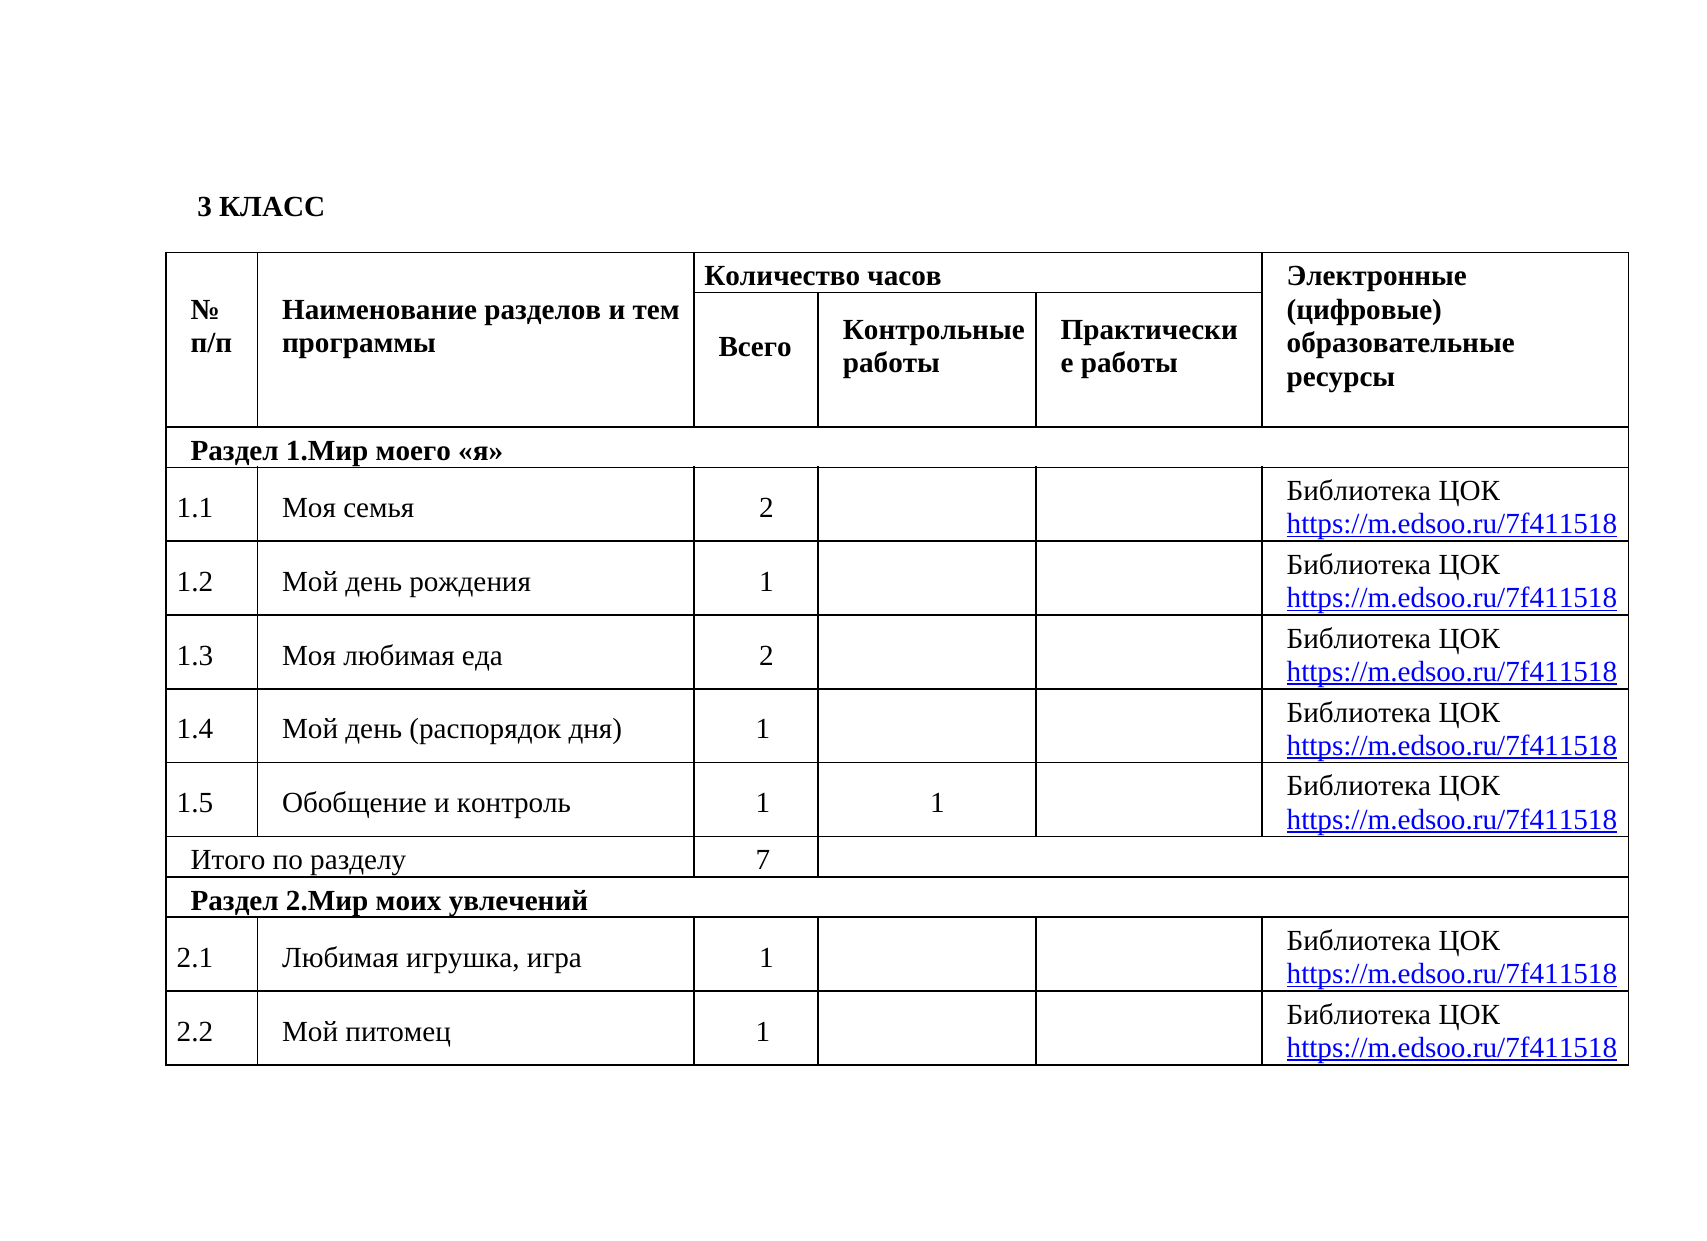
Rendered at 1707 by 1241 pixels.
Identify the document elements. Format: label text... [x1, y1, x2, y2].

table_cell Раздел 2.Мир моих увлечений [167, 878, 1628, 916]
table_cell 1 [695, 763, 817, 836]
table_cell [1263, 992, 1628, 1064]
table_cell [819, 690, 1035, 762]
table_cell [1037, 616, 1261, 688]
table_header Количество часов [695, 253, 1261, 292]
table_cell Библиотека ЦОК https://m.edsoo.ru/7f411518 [1263, 763, 1628, 836]
table_cell [819, 542, 1035, 614]
table_cell 1.3 [167, 616, 257, 688]
table_cell [1037, 763, 1261, 836]
table_cell [1037, 542, 1261, 614]
table_cell 2.1 [167, 918, 257, 990]
table_header № п/п [167, 253, 257, 426]
table_cell [819, 918, 1035, 990]
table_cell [1263, 918, 1628, 990]
table_cell 7 [695, 837, 817, 876]
table_cell 1.5 [167, 763, 257, 836]
table_header Электронные (цифровые) образовательные ресурсы [1263, 253, 1628, 426]
table_cell Мой день (распорядок дня) [258, 690, 693, 762]
table_cell 1.2 [167, 542, 257, 614]
table_cell Библиотека ЦОК https://m.edsoo.ru/7f411518 [1263, 690, 1628, 762]
table_cell 2 [695, 468, 817, 540]
table_cell [1037, 918, 1261, 990]
table_cell Библиотека ЦОК https://m.edsoo.ru/7f411518 [1263, 468, 1628, 540]
text 3 КЛАСС [190, 189, 1618, 222]
table_cell [1037, 690, 1261, 762]
table_cell Моя семья [258, 468, 693, 540]
table_cell Мой день рождения [258, 542, 693, 614]
table_cell Практические работы [1037, 293, 1261, 426]
table_cell Библиотека ЦОК https://m.edsoo.ru/7f411518 [1263, 616, 1628, 688]
table_cell Контрольные работы [819, 293, 1035, 426]
table_cell [819, 616, 1035, 688]
table_cell [819, 992, 1035, 1064]
table_cell Библиотека ЦОК https://m.edsoo.ru/7f411518 [1263, 542, 1628, 614]
table_cell 2 [695, 616, 817, 688]
table_cell 2.2 [167, 992, 257, 1064]
table_cell [819, 837, 1628, 876]
table_cell Всего [695, 293, 817, 426]
table_cell 1 [695, 918, 817, 990]
table_cell 1 [695, 690, 817, 762]
table_header Наименование разделов и тем программы [258, 253, 693, 426]
table_cell 1 [695, 992, 817, 1064]
table_cell 1 [819, 763, 1035, 836]
table_cell 1 [695, 542, 817, 614]
table_cell Мой питомец [258, 992, 693, 1064]
table_cell [1037, 468, 1261, 540]
table_cell 1.4 [167, 690, 257, 762]
table_cell [819, 468, 1035, 540]
table_cell Итого по разделу [167, 837, 693, 876]
table_cell Любимая игрушка, игра [258, 918, 693, 990]
table_cell 1.1 [167, 468, 257, 540]
table_cell Раздел 1.Мир моего «я» [167, 428, 1628, 466]
table_cell Обобщение и контроль [258, 763, 693, 836]
table_cell Моя любимая еда [258, 616, 693, 688]
table_cell [1037, 992, 1261, 1064]
